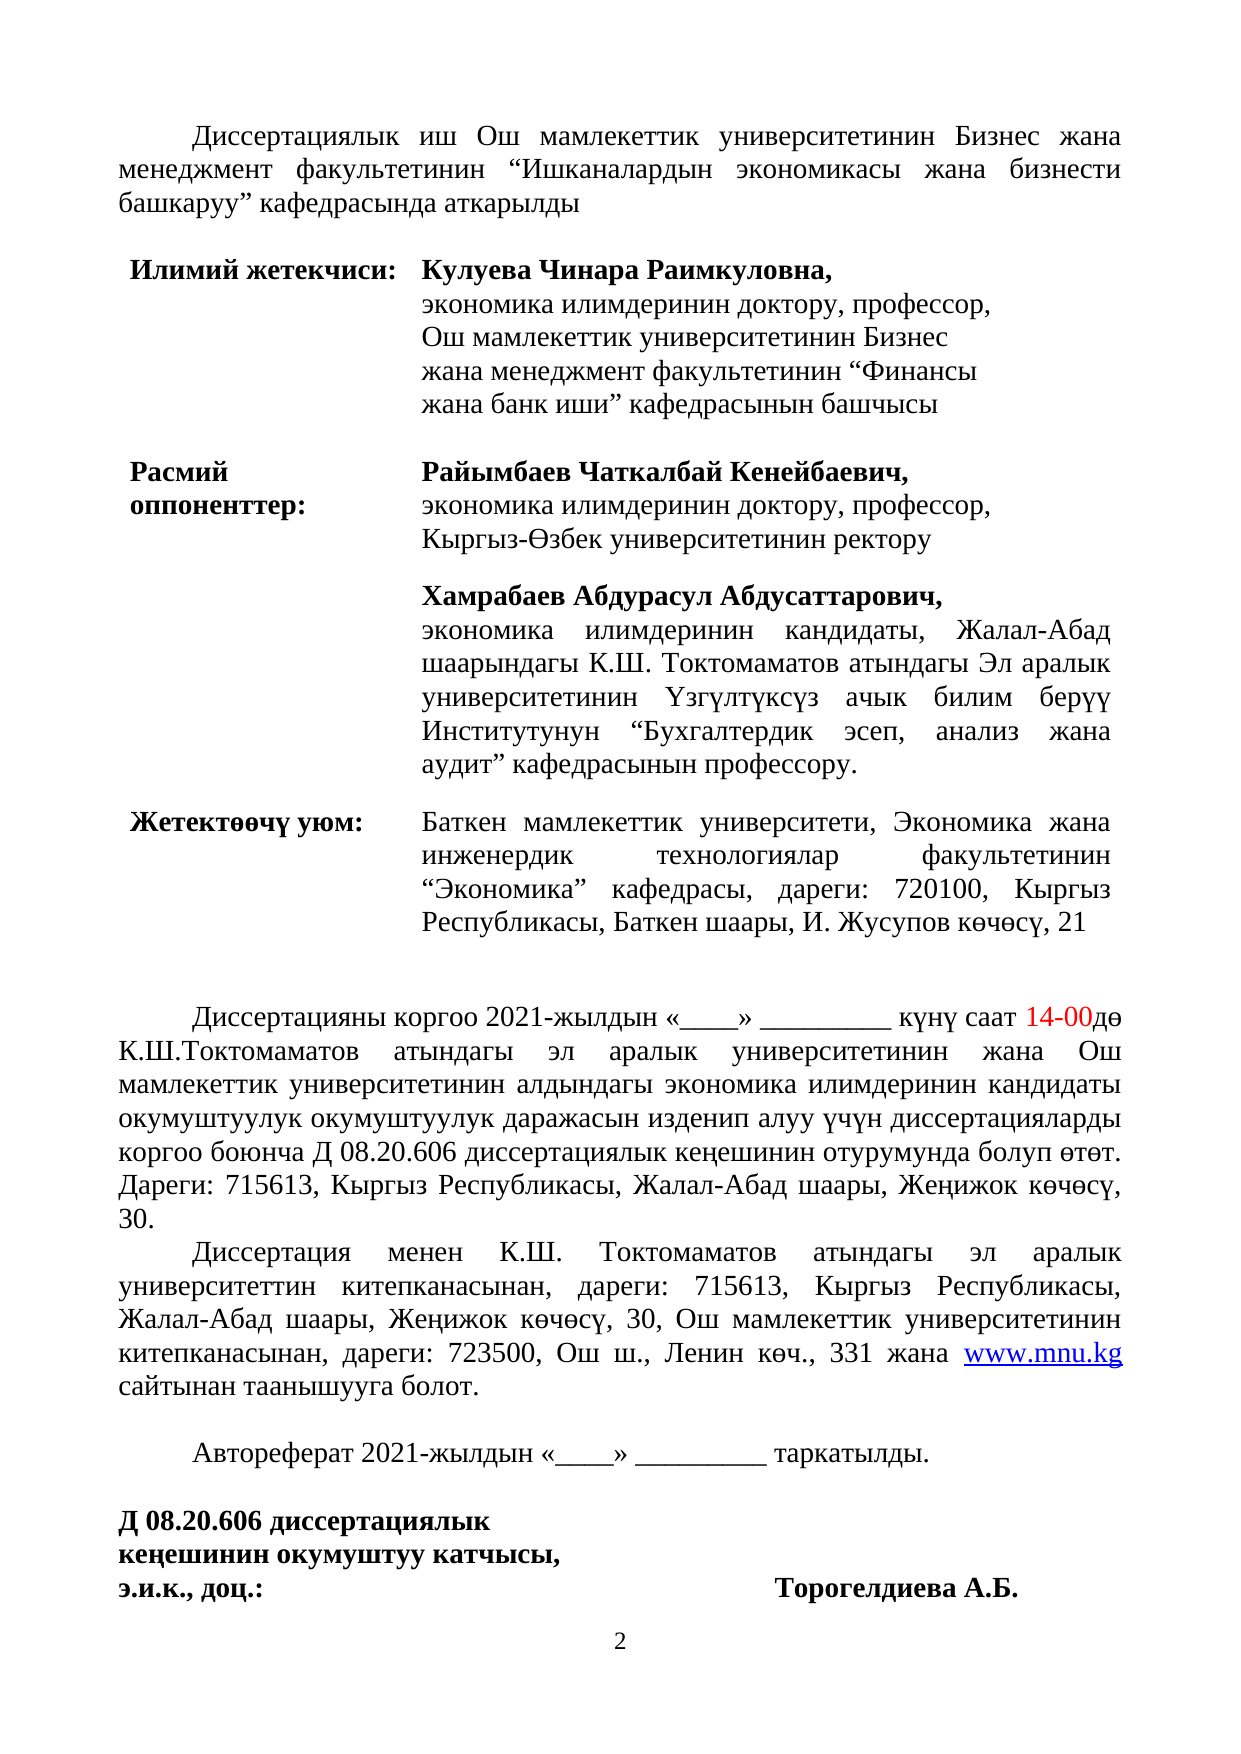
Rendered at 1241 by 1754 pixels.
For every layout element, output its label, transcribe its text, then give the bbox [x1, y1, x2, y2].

text Д 08.20.606 диссертациялык [118, 1503, 1122, 1536]
table_cell Баткен мамлекеттик университети, Экономика жана инженердик технологиялар факультетинин “Экономика” кафедрасы, дареги: 720100, Кыргыз Республикасы, Баткен шаары, И. Жусупов көчөсү, 21 [410, 804, 1122, 938]
text Диссертация менен К.Ш. Токтомаматов атындагы эл аралык университеттин китепканасынан, дареги: 715613, Кыргыз Республикасы, Жалал-Абад шаары, Жеңижок көчөсү, 30, Ош мамлекеттик университетинин китепканасынан, дареги: 723500, Ош ш., Ленин көч., 331 жана www.mnu.kg сайтынан таанышууга болот. [118, 1234, 1122, 1402]
text Диссертациялык иш Ош мамлекеттик университетинин Бизнес жана менеджмент факультетинин “Ишканалардын экономикасы жана бизнести башкаруу” кафедрасында аткарылды [118, 118, 1122, 219]
table_header Илимий жетекчиси: [118, 252, 410, 454]
table_cell Жетектөөчү уюм: [118, 804, 410, 938]
text э.и.к., доц.: Торогелдиева А.Б. [118, 1570, 1122, 1603]
table_cell Расмий оппоненттер: [118, 454, 410, 804]
text Диссертацияны коргоо 2021-жылдын «____» _________ күнү саат 14-00дө К.Ш.Токтомаматов атындагы эл аралык университетинин жана Ош мамлекеттик университетинин алдындагы экономика илимдеринин кандидаты окумуштуулук окумуштуулук даражасын изденип алуу үчүн диссертацияларды коргоо боюнча Д 08.20.606 диссертациялык кеңешинин отурумунда болуп өтөт. Дареги: 715613, Кыргыз Республикасы, Жалал-Абад шаары, Жеңижок көчөсү, 30. [118, 999, 1122, 1234]
table_header Кулуева Чинара Раимкуловна, экономика илимдеринин доктору, профессор, Ош мамлекеттик университетинин Бизнес жана менеджмент факультетинин “Финансы жана банк иши” кафедрасынын башчысы [410, 252, 1122, 454]
text кеңешинин окумуштуу катчысы, [118, 1536, 1122, 1570]
text Автореферат 2021-жылдын «____» _________ таркатылды. [118, 1436, 1122, 1469]
table_cell Райымбаев Чаткалбай Кенейбаевич, экономика илимдеринин доктору, профессор, Кыргыз-Өзбек университетинин ректору Хамрабаев Абдурасул Абдусаттарович, экономика илимдеринин кандидаты, Жалал-Абад шаарындагы К.Ш. Токтомаматов атындагы Эл аралык университетинин Үзгүлтүксүз ачык билим берүү Институтунун “Бухгалтердик эсеп, анализ жана аудит” кафедрасынын профессору. [410, 454, 1122, 804]
